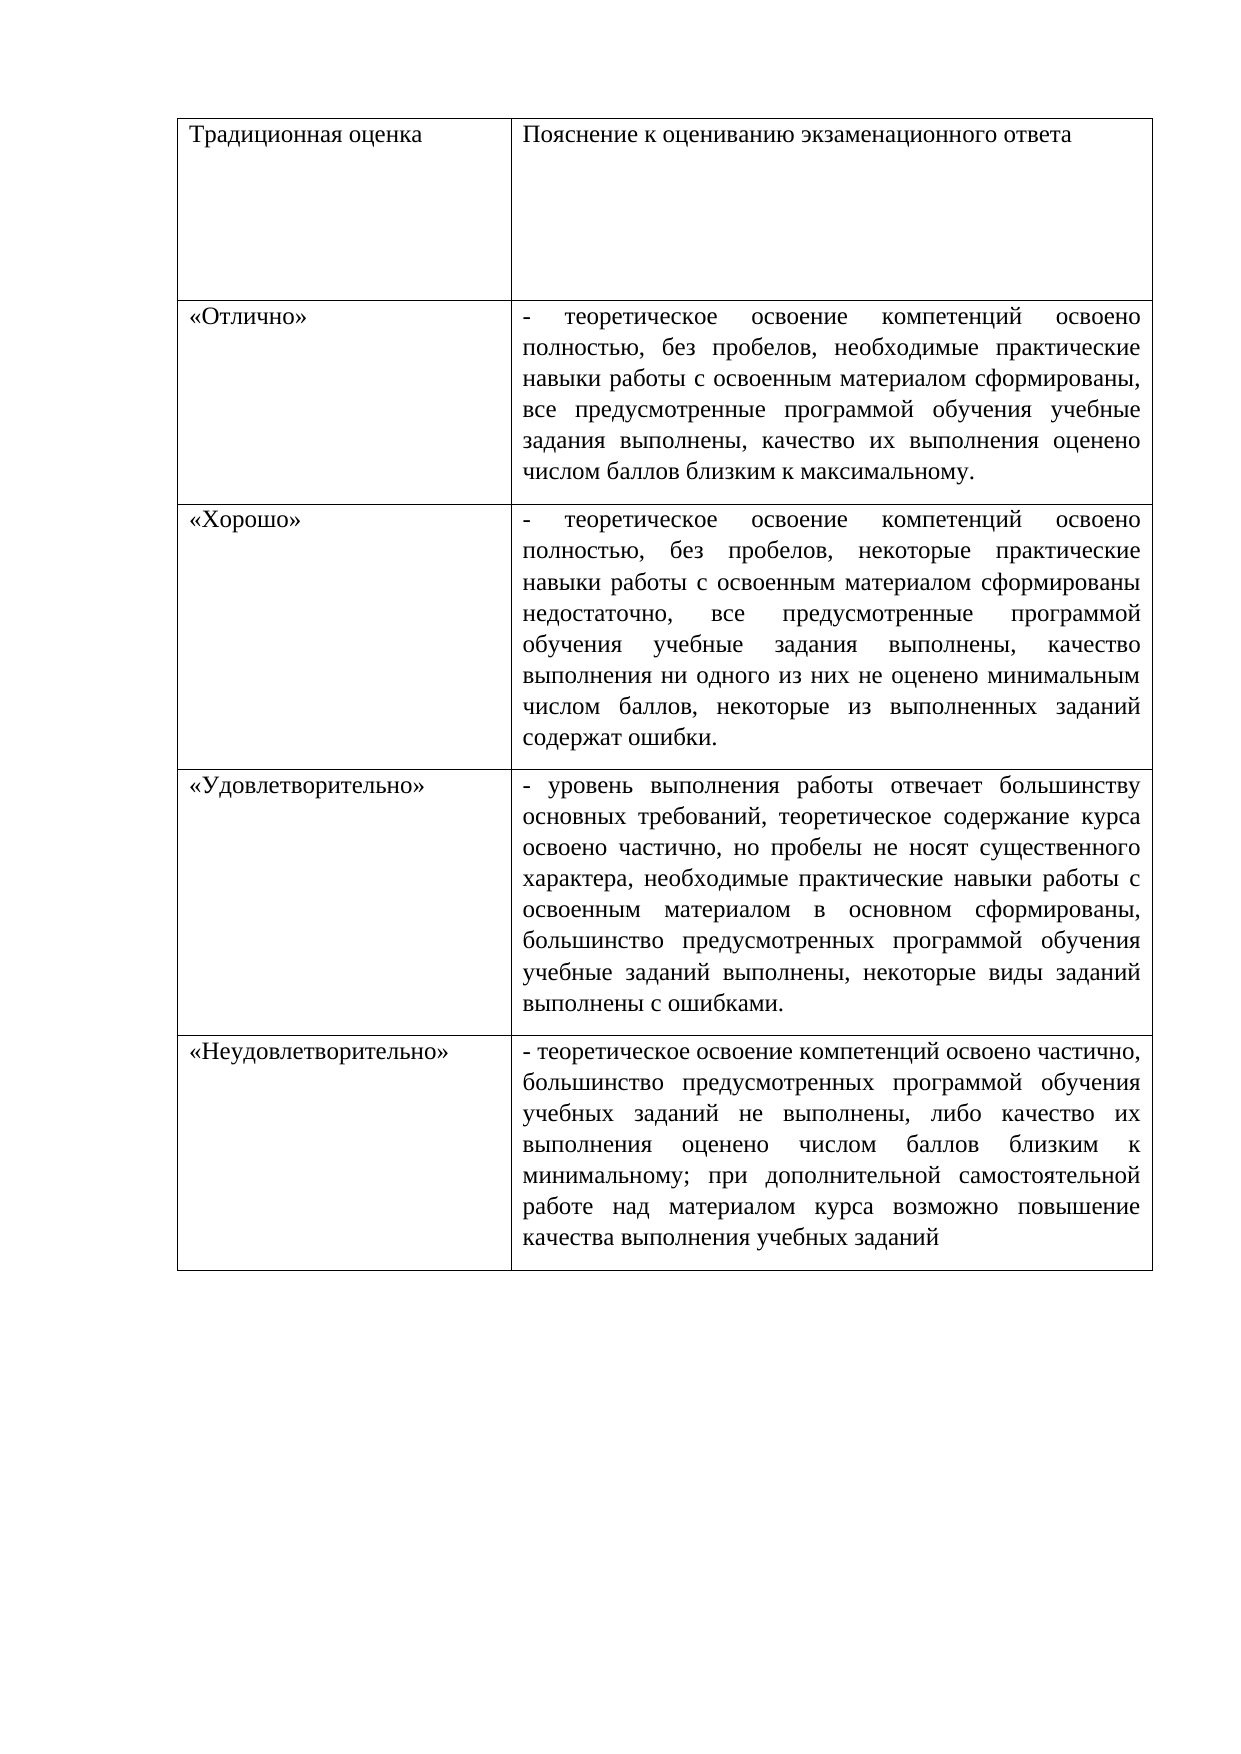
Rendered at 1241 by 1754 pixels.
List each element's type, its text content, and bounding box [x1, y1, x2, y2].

table_cell - теоретическое освоение компетенций освоено полностью, без пробелов, некоторые практические навыки работы с освоенным материалом сформированы недостаточно, все предусмотренные программой обучения учебные задания выполнены, качество выполнения ни одного из них не оценено минимальным числом баллов, некоторые из выполненных заданий содержат ошибки. [512, 505, 1152, 769]
table_header Традиционная оценка [178, 119, 511, 300]
table_cell «Неудовлетворительно» [178, 1036, 511, 1270]
table_cell «Хорошо» [178, 505, 511, 769]
table_cell - теоретическое освоение компетенций освоено полностью, без пробелов, необходимые практические навыки работы с освоенным материалом сформированы, все предусмотренные программой обучения учебные задания выполнены, качество их выполнения оценено числом баллов близким к максимальному. [512, 301, 1152, 503]
table_cell «Отлично» [178, 301, 511, 503]
table_cell - теоретическое освоение компетенций освоено частично, большинство предусмотренных программой обучения учебных заданий не выполнены, либо качество их выполнения оценено числом баллов близким к минимальному; при дополнительной самостоятельной работе над материалом курса возможно повышение качества выполнения учебных заданий [512, 1036, 1152, 1270]
table_cell - уровень выполнения работы отвечает большинству основных требований, теоретическое содержание курса освоено частично, но пробелы не носят существенного характера, необходимые практические навыки работы с освоенным материалом в основном сформированы, большинство предусмотренных программой обучения учебные заданий выполнены, некоторые виды заданий выполнены с ошибками. [512, 770, 1152, 1035]
table_header Пояснение к оцениванию экзаменационного ответа [512, 119, 1152, 300]
table_cell «Удовлетворительно» [178, 770, 511, 1035]
